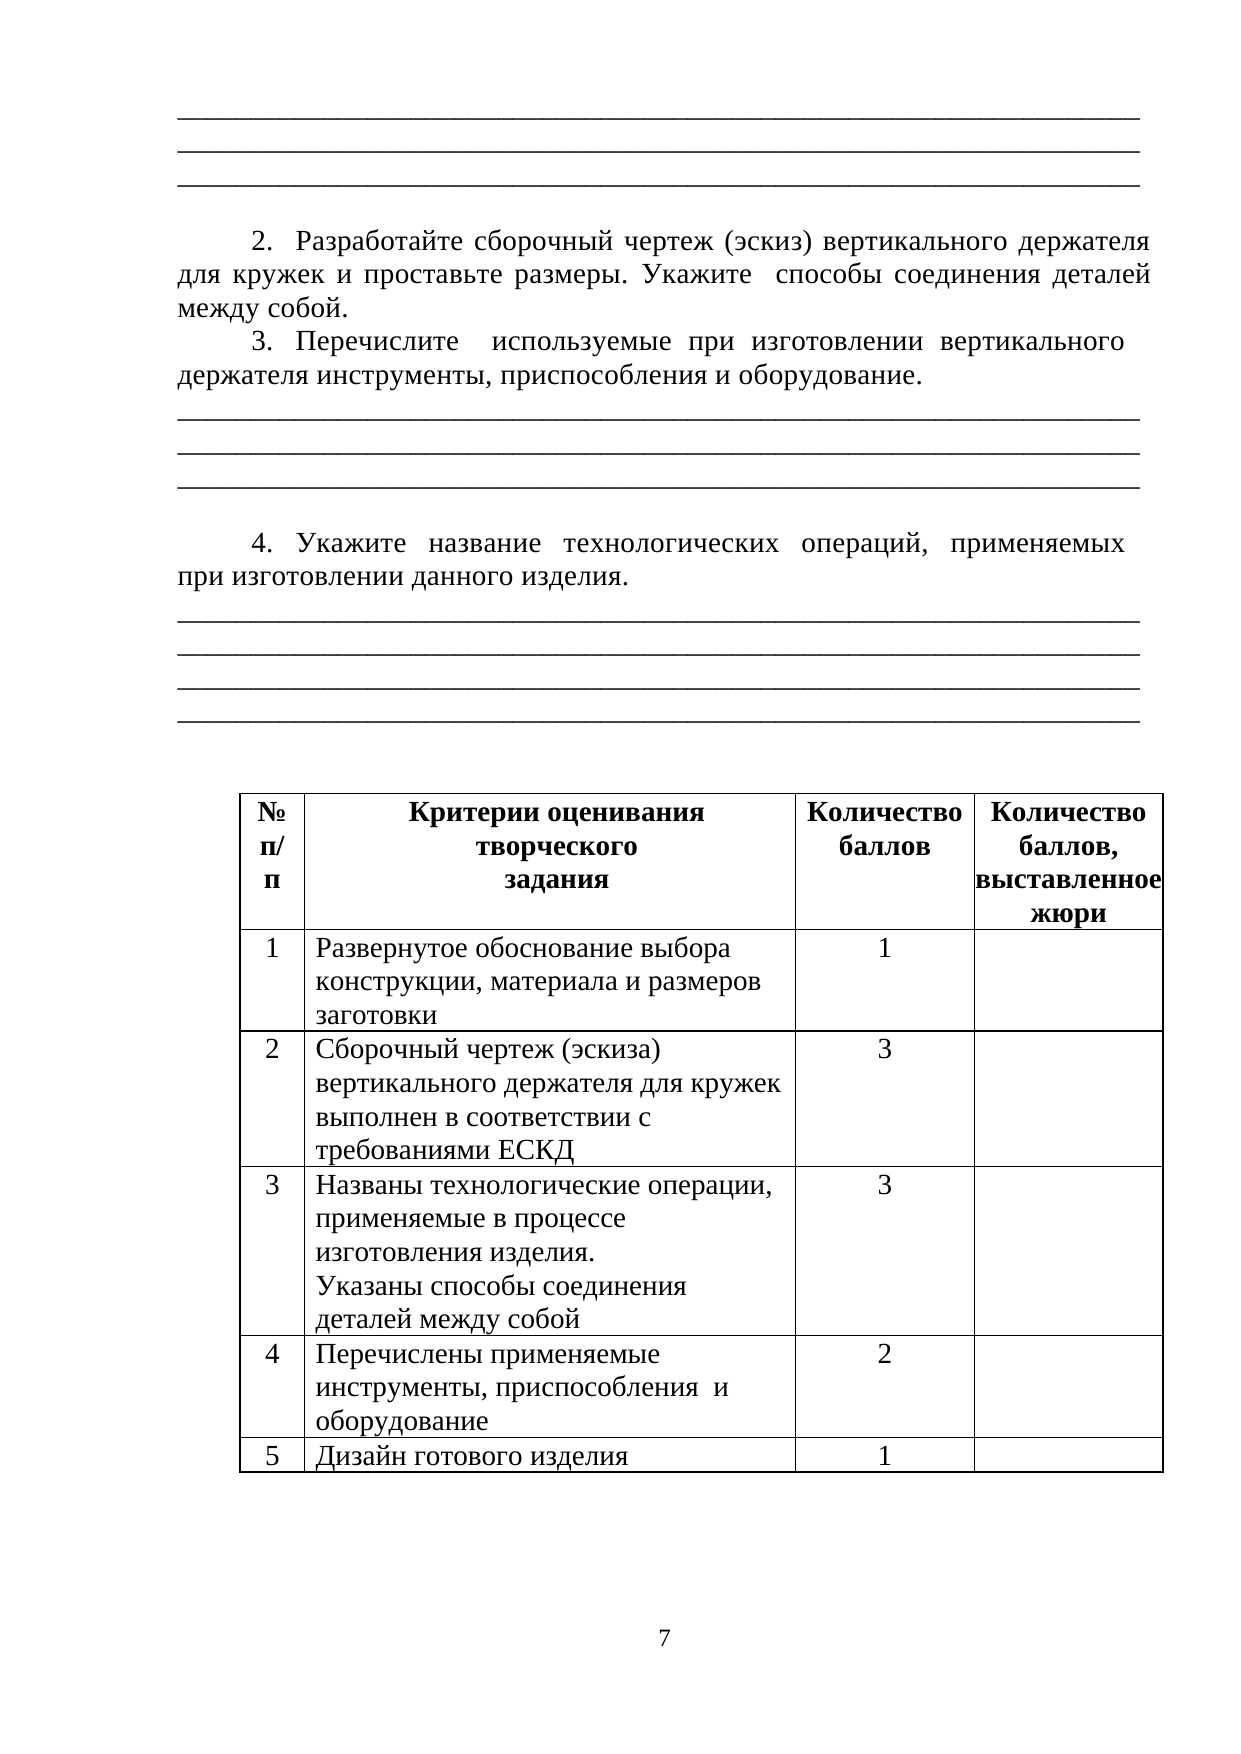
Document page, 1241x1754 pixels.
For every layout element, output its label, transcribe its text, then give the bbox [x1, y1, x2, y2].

table_header № п/п [241, 794, 304, 928]
table_cell [975, 1167, 1162, 1335]
table_cell [975, 930, 1162, 1030]
table_cell 2 [796, 1336, 974, 1437]
table_cell Сборочный чертеж (эскиза) вертикального держателя для кружек выполнен в соответствии с требованиями ЕСКД [305, 1032, 795, 1166]
list Разработайте сборочный чертеж (эскиз) вертикального держателя для кружек и проставьте размеры. Укажите способы соединения деталей между собой. [177, 223, 1152, 323]
table_cell Перечислены применяемые инструменты, приспособления и оборудование [305, 1336, 795, 1437]
table_cell Дизайн готового изделия [305, 1438, 795, 1471]
list Укажите название технологических операций, применяемых при изготовлении данного изделия. [177, 525, 1127, 592]
table_cell 2 [241, 1032, 304, 1166]
list Перечислите используемые при изготовлении вертикального держателя инструменты, приспособления и оборудование. [177, 323, 1127, 391]
table_cell 3 [241, 1167, 304, 1335]
text ______________________________________________________________________________________________________________________________________________________________________________________________________ [177, 89, 1152, 189]
table_cell 1 [241, 930, 304, 1030]
table_cell 1 [796, 1438, 974, 1471]
table_header Количество баллов, выставленное жюри [975, 794, 1162, 928]
table_cell Развернутое обоснование выбора конструкции, материала и размеров заготовки [305, 930, 795, 1030]
table_cell 3 [796, 1032, 974, 1166]
table_header Количество баллов [796, 794, 974, 928]
table_cell 4 [241, 1336, 304, 1437]
text __________________________________________________________________ [177, 692, 1152, 726]
table_cell Названы технологические операции, применяемые в процессе изготовления изделия. Указаны способы соединения деталей между собой [305, 1167, 795, 1335]
table_cell [975, 1438, 1162, 1471]
table_cell [975, 1336, 1162, 1437]
table_header Критерии оценивания творческого задания [305, 794, 795, 928]
text ______________________________________________________________________________________________________________________________________________________________________________________________________ [177, 592, 1152, 692]
table_cell [975, 1032, 1162, 1166]
text ______________________________________________________________________________________________________________________________________________________________________________________________________ [177, 391, 1152, 491]
table_cell 3 [796, 1167, 974, 1335]
table_cell 1 [796, 930, 974, 1030]
table_cell 5 [241, 1438, 304, 1471]
